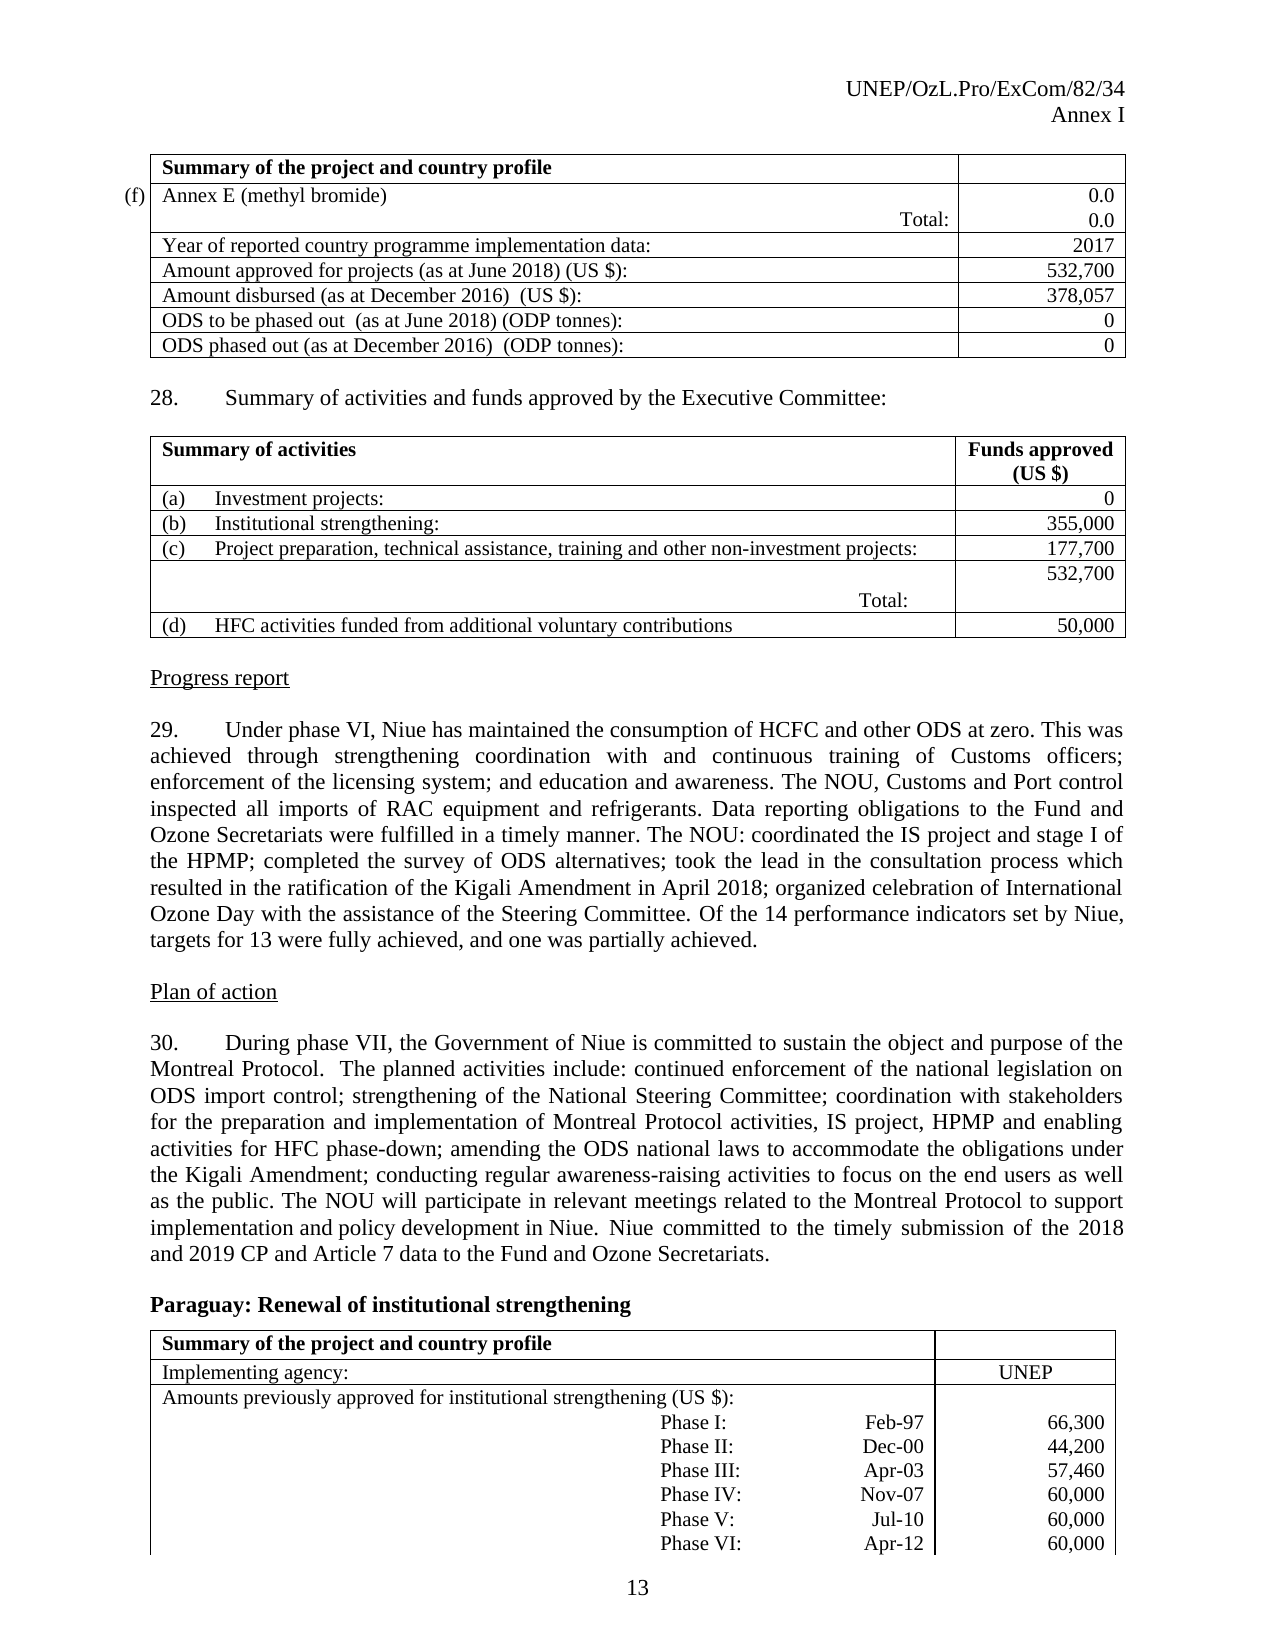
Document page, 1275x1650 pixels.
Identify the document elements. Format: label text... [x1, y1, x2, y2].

table_cell Apr-12 [769, 1531, 934, 1555]
table_cell Phase III: [151, 1458, 768, 1482]
table_cell HFC activities funded from additional voluntary contributions [215, 613, 955, 637]
table_cell 0.0 [959, 184, 1125, 207]
table_cell 177,700 [956, 536, 1125, 560]
table_cell Phase IV: [151, 1482, 768, 1506]
table_cell 0 [959, 308, 1125, 332]
table_cell 2017 [959, 233, 1125, 257]
table_cell 532,700 [956, 561, 1125, 612]
text Paraguay: Renewal of institutional strengthening [150, 1291, 1125, 1318]
table_cell Nov-07 [769, 1482, 934, 1506]
table_cell Jul-10 [769, 1506, 934, 1531]
table_cell Investment projects: [215, 486, 955, 510]
table_cell 0.0 [959, 207, 1125, 232]
table_cell (f) Annex E (methyl bromide) [151, 184, 958, 207]
table_cell (b) [151, 511, 214, 535]
table_cell 60,000 [936, 1531, 1115, 1555]
table_cell Amounts previously approved for institutional strengthening (US $): [151, 1385, 934, 1409]
table_cell Phase II: [151, 1434, 768, 1458]
table_cell Apr-03 [769, 1458, 934, 1482]
table_cell 0 [956, 486, 1125, 510]
table_cell 60,000 [936, 1482, 1115, 1506]
table_cell 378,057 [959, 283, 1125, 307]
table_cell Institutional strengthening: [215, 511, 955, 535]
table_cell 66,300 [936, 1409, 1115, 1434]
table_cell 57,460 [936, 1458, 1115, 1482]
table_cell Year of reported country programme implementation data: [151, 233, 958, 257]
table_cell (a) [151, 486, 214, 510]
table_cell (d) [151, 613, 214, 637]
table_header Summary of activities [151, 437, 955, 485]
table_cell [936, 1385, 1115, 1409]
table_cell Implementing agency: [151, 1360, 934, 1384]
list Plan of action [150, 978, 1125, 1004]
list Progress report [150, 664, 1125, 691]
subtitle Summary of activities and funds approved by the Executive Committee: [150, 384, 1125, 411]
table_cell UNEP [936, 1360, 1115, 1384]
table_header Funds approved (US $) [956, 437, 1125, 485]
table_cell 0 [959, 333, 1125, 357]
table_cell 532,700 [959, 258, 1125, 282]
table_header [936, 1331, 1115, 1359]
subtitle During phase VII, the Government of Niue is committed to sustain the object and purpose of the Montreal Protocol. The planned activities include: continued enforcement of the national legislation on ODS import control; strengthening of the National Steering Committee; coordination with stakeholders for the preparation and implementation of Montreal Protocol activities, IS project, HPMP and enabling activities for HFC phase-down; amending the ODS national laws to accommodate the obligations under the Kigali Amendment; conducting regular awareness-raising activities to focus on the end users as well as the public. The NOU will participate in relevant meetings related to the Montreal Protocol to support implementation and policy development in Niue. Niue committed to the timely submission of the 2018 and 2019 CP and Article 7 data to the Fund and Ozone Secretariats. [150, 1029, 1125, 1266]
table_cell Amount disbursed (as at December 2016) (US $): [151, 283, 958, 307]
table_cell (c) [151, 536, 214, 560]
table_header Summary of the project and country profile [151, 1331, 934, 1359]
table_header [959, 155, 1125, 183]
table_cell 50,000 [956, 613, 1125, 637]
table_cell 355,000 [956, 511, 1125, 535]
table_cell ODS to be phased out (as at June 2018) (ODP tonnes): [151, 308, 958, 332]
table_cell 44,200 [936, 1434, 1115, 1458]
table_cell 60,000 [936, 1506, 1115, 1531]
table_header Summary of the project and country profile [151, 155, 958, 183]
table_cell Amount approved for projects (as at June 2018) (US $): [151, 258, 958, 282]
table_cell Total: [151, 561, 955, 612]
table_cell Phase VI: [151, 1531, 768, 1555]
table_cell Phase V: [151, 1506, 768, 1531]
table_cell ODS phased out (as at December 2016) (ODP tonnes): [151, 333, 958, 357]
table_cell Total: [151, 207, 958, 232]
subtitle Under phase VI, Niue has maintained the consumption of HCFC and other ODS at zero. This was achieved through strengthening coordination with and continuous training of Customs officers; enforcement of the licensing system; and education and awareness. The NOU, Customs and Port control inspected all imports of RAC equipment and refrigerants. Data reporting obligations to the Fund and Ozone Secretariats were fulfilled in a timely manner. The NOU: coordinated the IS project and stage I of the HPMP; completed the survey of ODS alternatives; took the lead in the consultation process which resulted in the ratification of the Kigali Amendment in April 2018; organized celebration of International Ozone Day with the assistance of the Steering Committee. Of the 14 performance indicators set by Niue, targets for 13 were fully achieved, and one was partially achieved. [150, 716, 1125, 953]
table_cell Feb-97 [769, 1409, 934, 1434]
table_cell Phase I: [151, 1409, 768, 1434]
table_cell Project preparation, technical assistance, training and other non-investment projects: [215, 536, 955, 560]
table_cell Dec-00 [769, 1434, 934, 1458]
